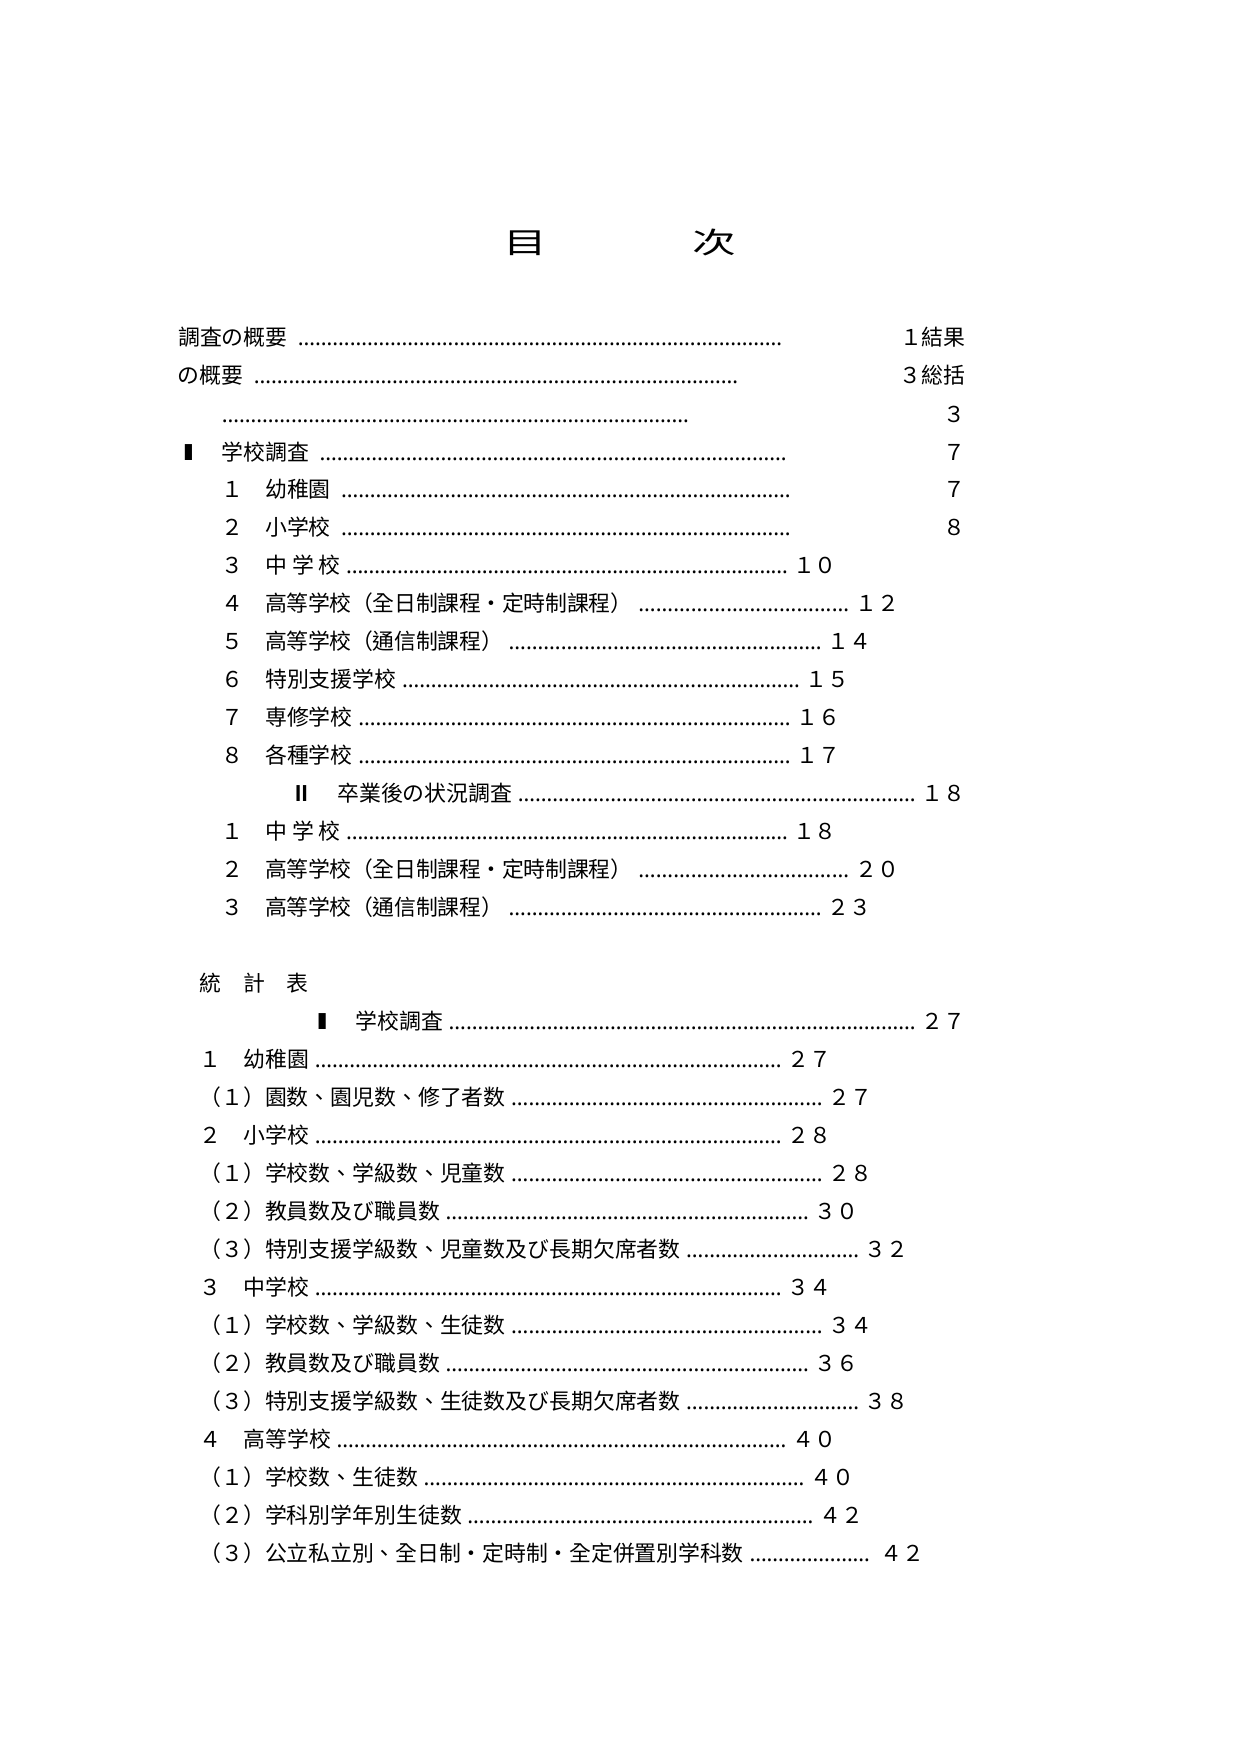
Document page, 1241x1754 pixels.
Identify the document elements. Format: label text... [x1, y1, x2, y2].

text Ⅰ 学校調査 ……………………………………………………………………… ７ [83, 437, 965, 466]
text 統 計 表 [199, 968, 1240, 998]
text （２）教員数及び職員数 ……………………………………………………… ３６ [199, 1348, 1240, 1378]
text （２）学科別学年別生徒数 …………………………………………………… ４２ [199, 1500, 1240, 1530]
text ２ 高等学校（全日制課程・定時制課程） ……………………………… ２０ [221, 854, 1240, 884]
text ３ 中 学 校 …………………………………………………………………… １０ [221, 550, 1240, 580]
text 目 次 [504, 222, 1240, 262]
text １ 幼稚園 …………………………………………………………………… ７ [221, 474, 1240, 504]
text （３）特別支援学級数、児童数及び長期欠席者数 ………………………… ３２ [199, 1234, 1240, 1264]
text （３）公立私立別、全日制・定時制・全定併置別学科数 ………………… ４２ [199, 1538, 1240, 1568]
text Ⅱ 卒業後の状況調査 …………………………………………………………… １８ [83, 778, 965, 808]
text ６ 特別支援学校 …………………………………………………………… １５ [221, 664, 1240, 694]
text ４ 高等学校（全日制課程・定時制課程） ……………………………… １２ [221, 588, 1240, 618]
text １ 中 学 校 …………………………………………………………………… １８ [221, 816, 1240, 846]
text ７ 専修学校 ………………………………………………………………… １６ [221, 702, 1240, 732]
text 調査の概要 ………………………………………………………………………… １結果の概要 ………………………………………………………………………… ３総 括 ……………………………………………………………………… ３ [177, 322, 965, 428]
text ４ 高等学校 …………………………………………………………………… ４０ [199, 1424, 1240, 1454]
text （１）学校数、生徒数 ………………………………………………………… ４０ [199, 1462, 1240, 1492]
text （２）教員数及び職員数 ……………………………………………………… ３０ [199, 1196, 1240, 1226]
text Ⅰ 学校調査 ……………………………………………………………………… ２７ [83, 1006, 965, 1036]
text （１）学校数、学級数、児童数 ……………………………………………… ２８ [199, 1158, 1240, 1188]
text （１）園数、園児数、修了者数 ……………………………………………… ２７ [199, 1082, 1240, 1112]
text ２ 小学校 ……………………………………………………………………… ２８ [199, 1120, 1240, 1150]
text ３ 高等学校（通信制課程） ……………………………………………… ２３ [221, 892, 1240, 922]
text （３）特別支援学級数、生徒数及び長期欠席者数 ………………………… ３８ [199, 1386, 1240, 1416]
text ３ 中学校 ……………………………………………………………………… ３４ [199, 1272, 1240, 1302]
text ５ 高等学校（通信制課程） ……………………………………………… １４ [221, 626, 1240, 656]
text ８ 各種学校 ………………………………………………………………… １７ [221, 740, 1240, 770]
text ２ 小学校 …………………………………………………………………… ８ [221, 512, 1240, 542]
text （１）学校数、学級数、生徒数 ……………………………………………… ３４ [199, 1310, 1240, 1340]
text １ 幼稚園 ……………………………………………………………………… ２７ [199, 1044, 1240, 1074]
